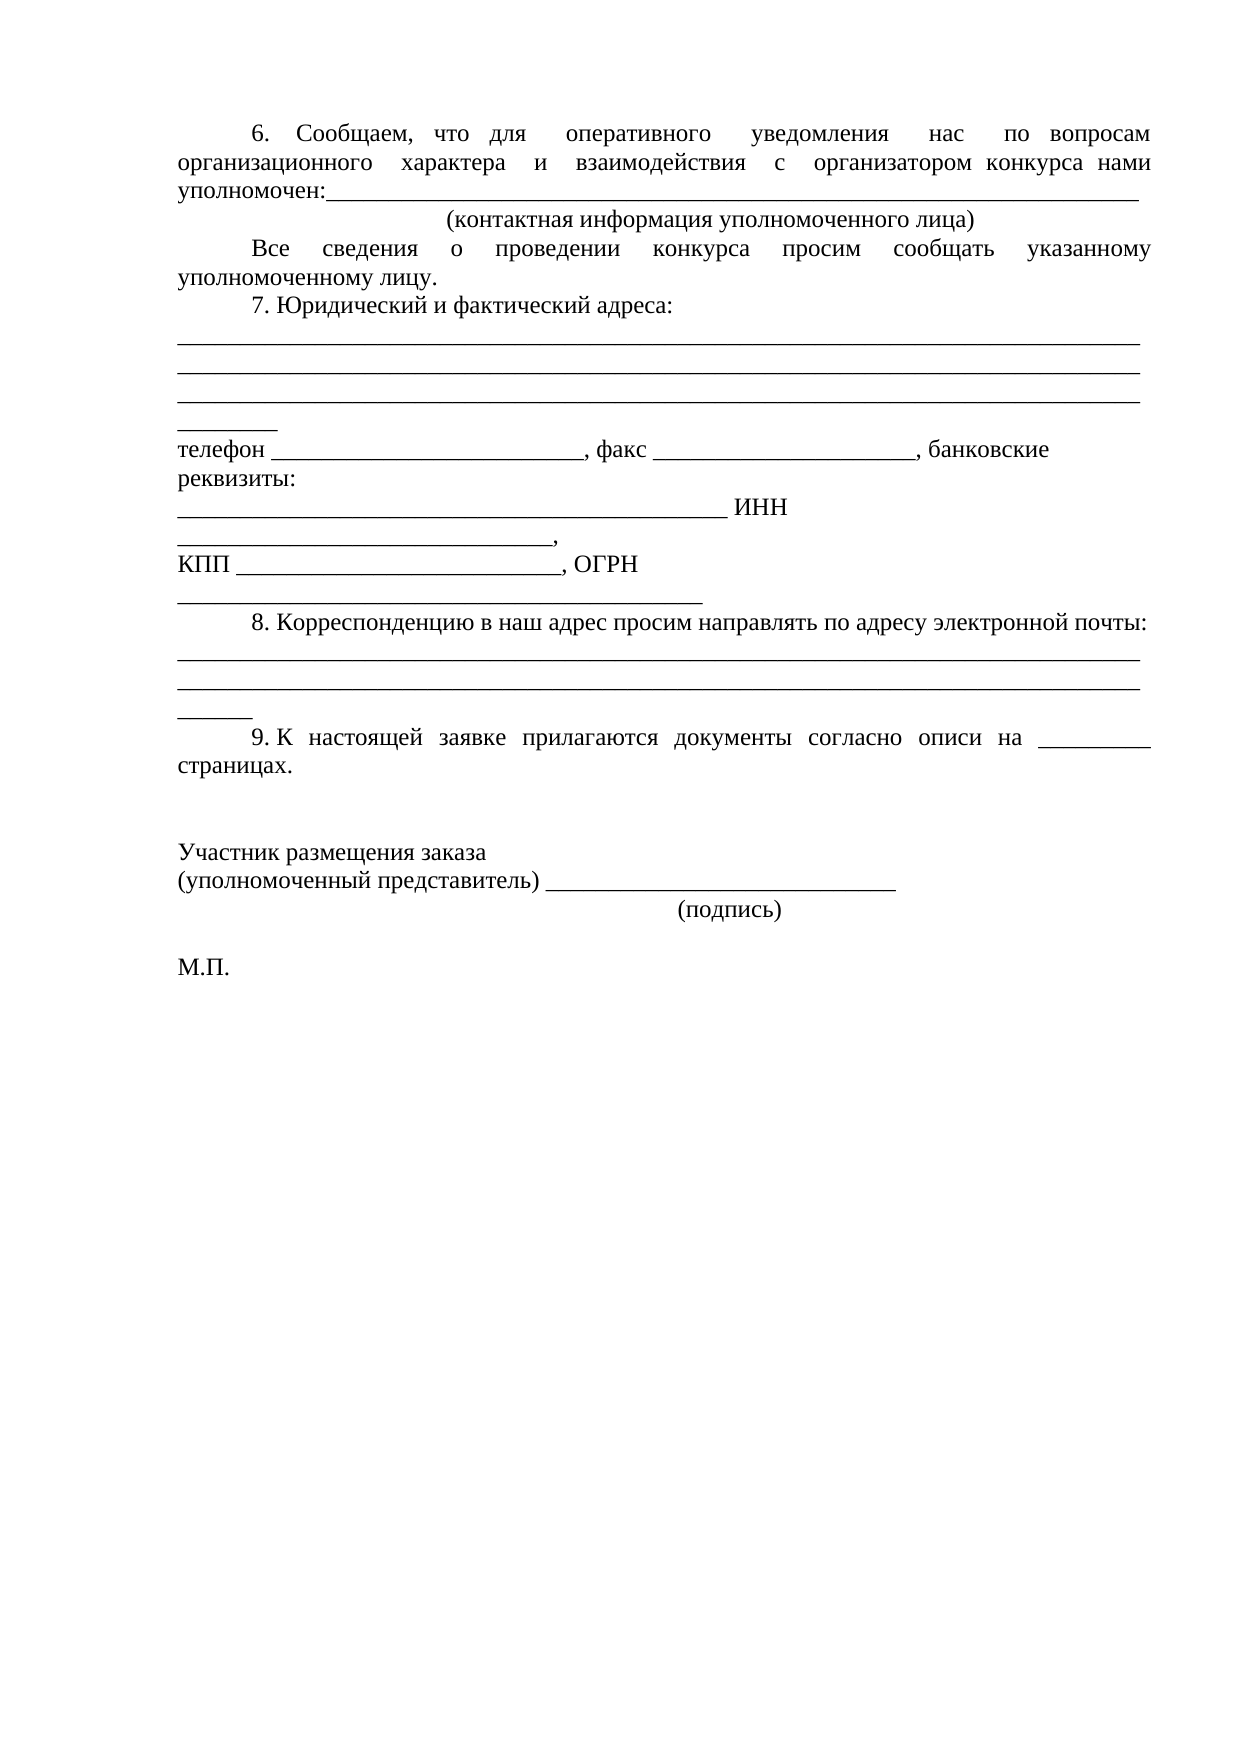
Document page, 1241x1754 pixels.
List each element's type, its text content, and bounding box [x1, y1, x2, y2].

text КПП __________________________, ОГРН __________________________________________ [177, 549, 1152, 607]
text 6. Сообщаем, что для оперативного уведомления нас по вопросам организационного характера и взаимодействия с организатором конкурса нами уполномочен:_________________________________________________________________ [177, 118, 1152, 204]
text (уполномоченный представитель) ____________________________ [177, 866, 1152, 894]
text ________________________________________________________________________________________________________________________________________________________________ [177, 636, 1152, 722]
text М.П. [177, 952, 1152, 981]
text 8. Корреспонденцию в наш адрес просим направлять по адресу электронной почты: [177, 607, 1152, 636]
text Все сведения о проведении конкурса просим сообщать указанному уполномоченному лицу. [177, 233, 1152, 291]
text 7. Юридический и фактический адреса: [177, 291, 1152, 319]
text телефон _________________________, факс _____________________, банковские реквизиты: [177, 434, 1152, 492]
text (подпись) [177, 894, 1152, 923]
text Участник размещения заказа [177, 837, 1152, 866]
text 9. К настоящей заявке прилагаются документы согласно описи на _________ страницах. [177, 722, 1152, 779]
text _______________________________________________________________________________________________________________________________________________________________________________________________________________________________________________ [177, 319, 1152, 434]
text ____________________________________________ ИНН ______________________________, [177, 492, 1152, 549]
text (контактная информация уполномоченного лица) [177, 204, 1152, 233]
